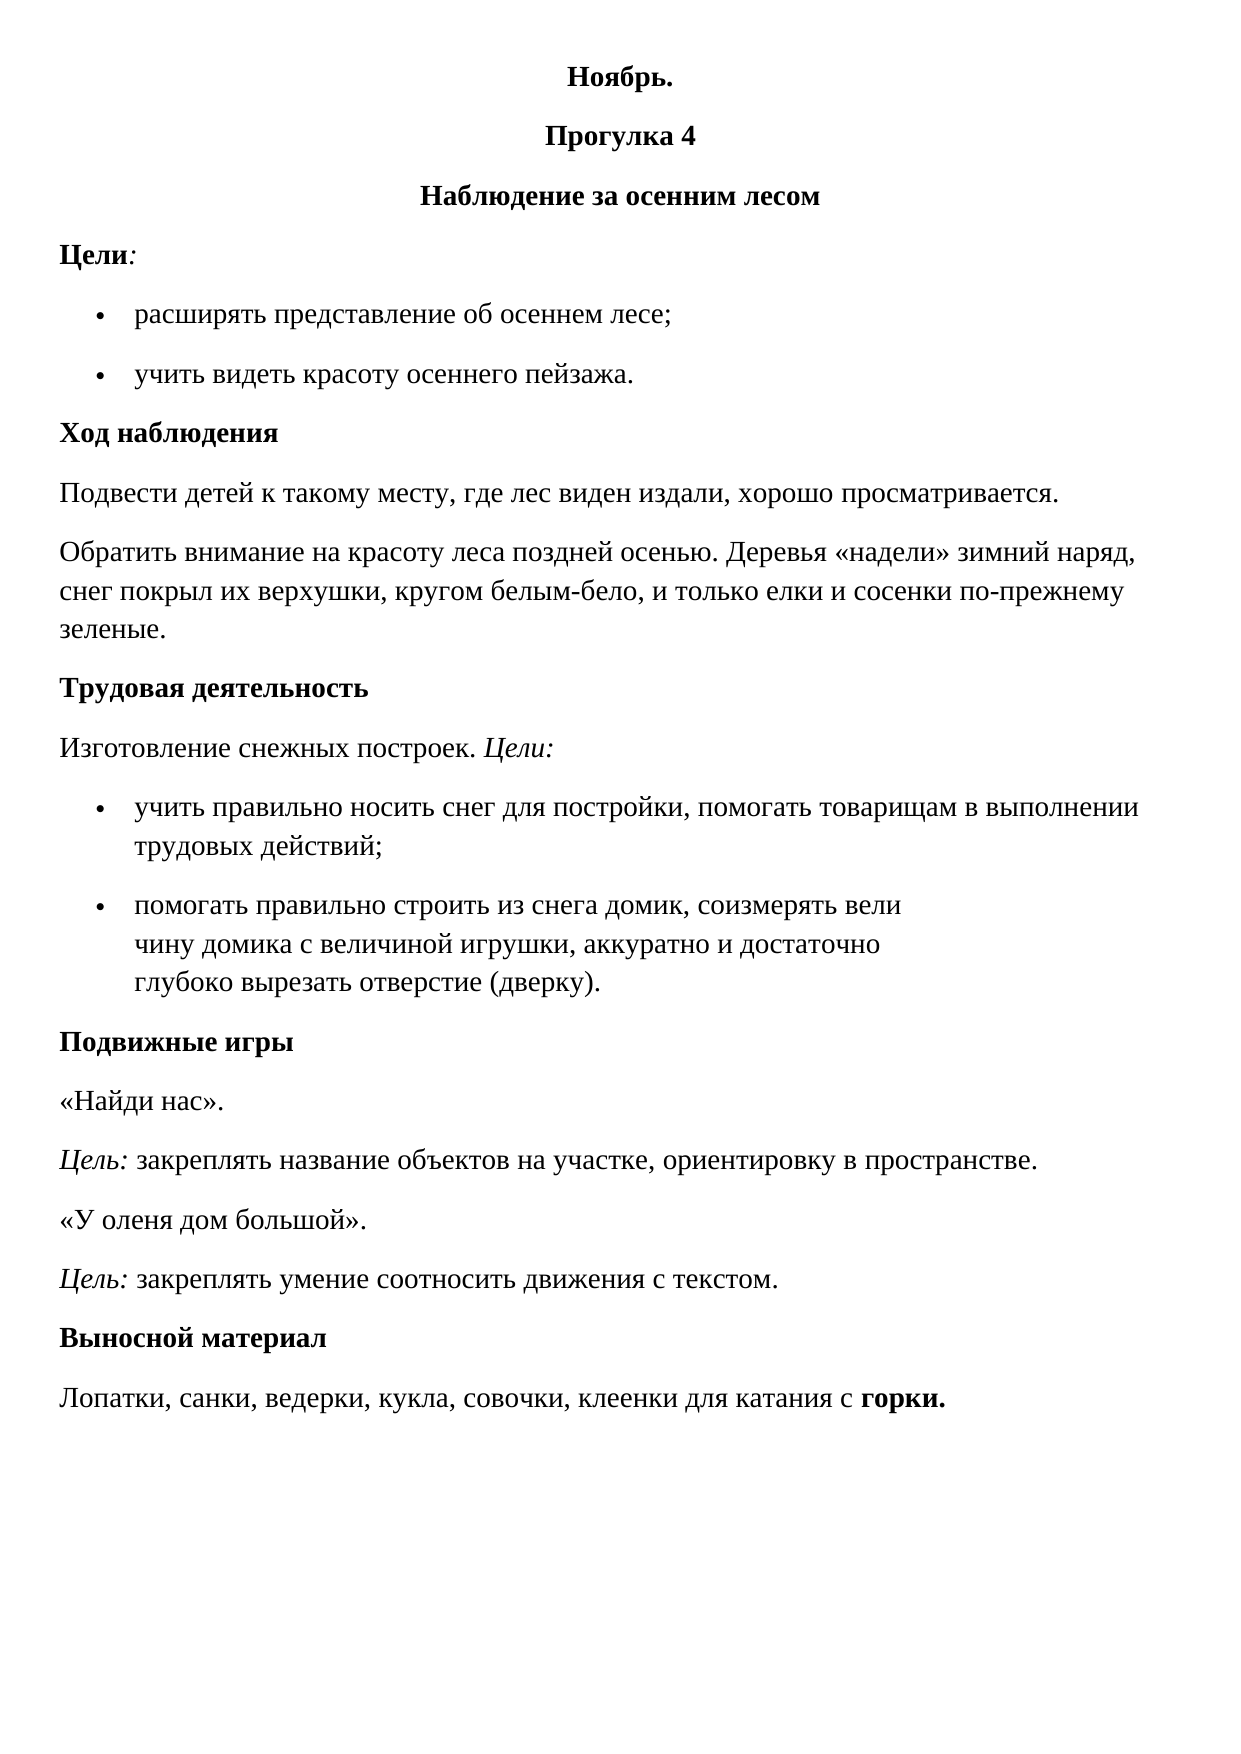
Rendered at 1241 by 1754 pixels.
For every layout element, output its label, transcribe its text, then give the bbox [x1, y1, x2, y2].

text Наблюдение за осенним лесом [59, 178, 1181, 211]
text «У оленя дом большой». [59, 1202, 1181, 1235]
text Цели: [59, 237, 1181, 271]
text Цель: закреплять название объектов на участке, ориентировку в пространстве. [59, 1142, 1181, 1176]
text Цель: закреплять умение соотносить движения с текстом. [59, 1261, 1181, 1295]
text Ноябрь. [59, 59, 1181, 93]
text Лопатки, санки, ведерки, кукла, совочки, клеенки для катания с горки. [59, 1380, 1181, 1413]
text Подвижные игры [59, 1024, 1181, 1057]
text Выносной материал [59, 1321, 1181, 1354]
text Обратить внимание на красоту леса поздней осенью. Деревья «надели» зимний наряд, снег покрыл их верхушки, кругом белым-бело, и только елки и сосенки по-прежнему зеленые. [59, 534, 1181, 645]
list учить видеть красоту осеннего пейзажа. [97, 356, 1181, 389]
text «Найди нас». [59, 1083, 1181, 1117]
text Прогулка 4 [59, 118, 1181, 152]
text Изготовление снежных построек. Цели: [59, 730, 1181, 763]
list помогать правильно строить из снега домик, соизмерять вели чину домика с величиной игрушки, аккуратно и достаточно глубоко вырезать отверстие (дверку). [97, 887, 1181, 998]
text Ход наблюдения [59, 415, 1181, 449]
list учить правильно носить снег для постройки, помогать товарищам в выполнении трудовых действий; [97, 789, 1181, 861]
text Трудовая деятельность [59, 671, 1181, 704]
text Подвести детей к такому месту, где лес виден издали, хорошо просматривается. [59, 475, 1181, 508]
list расширять представление об осеннем лесе; [97, 297, 1181, 330]
